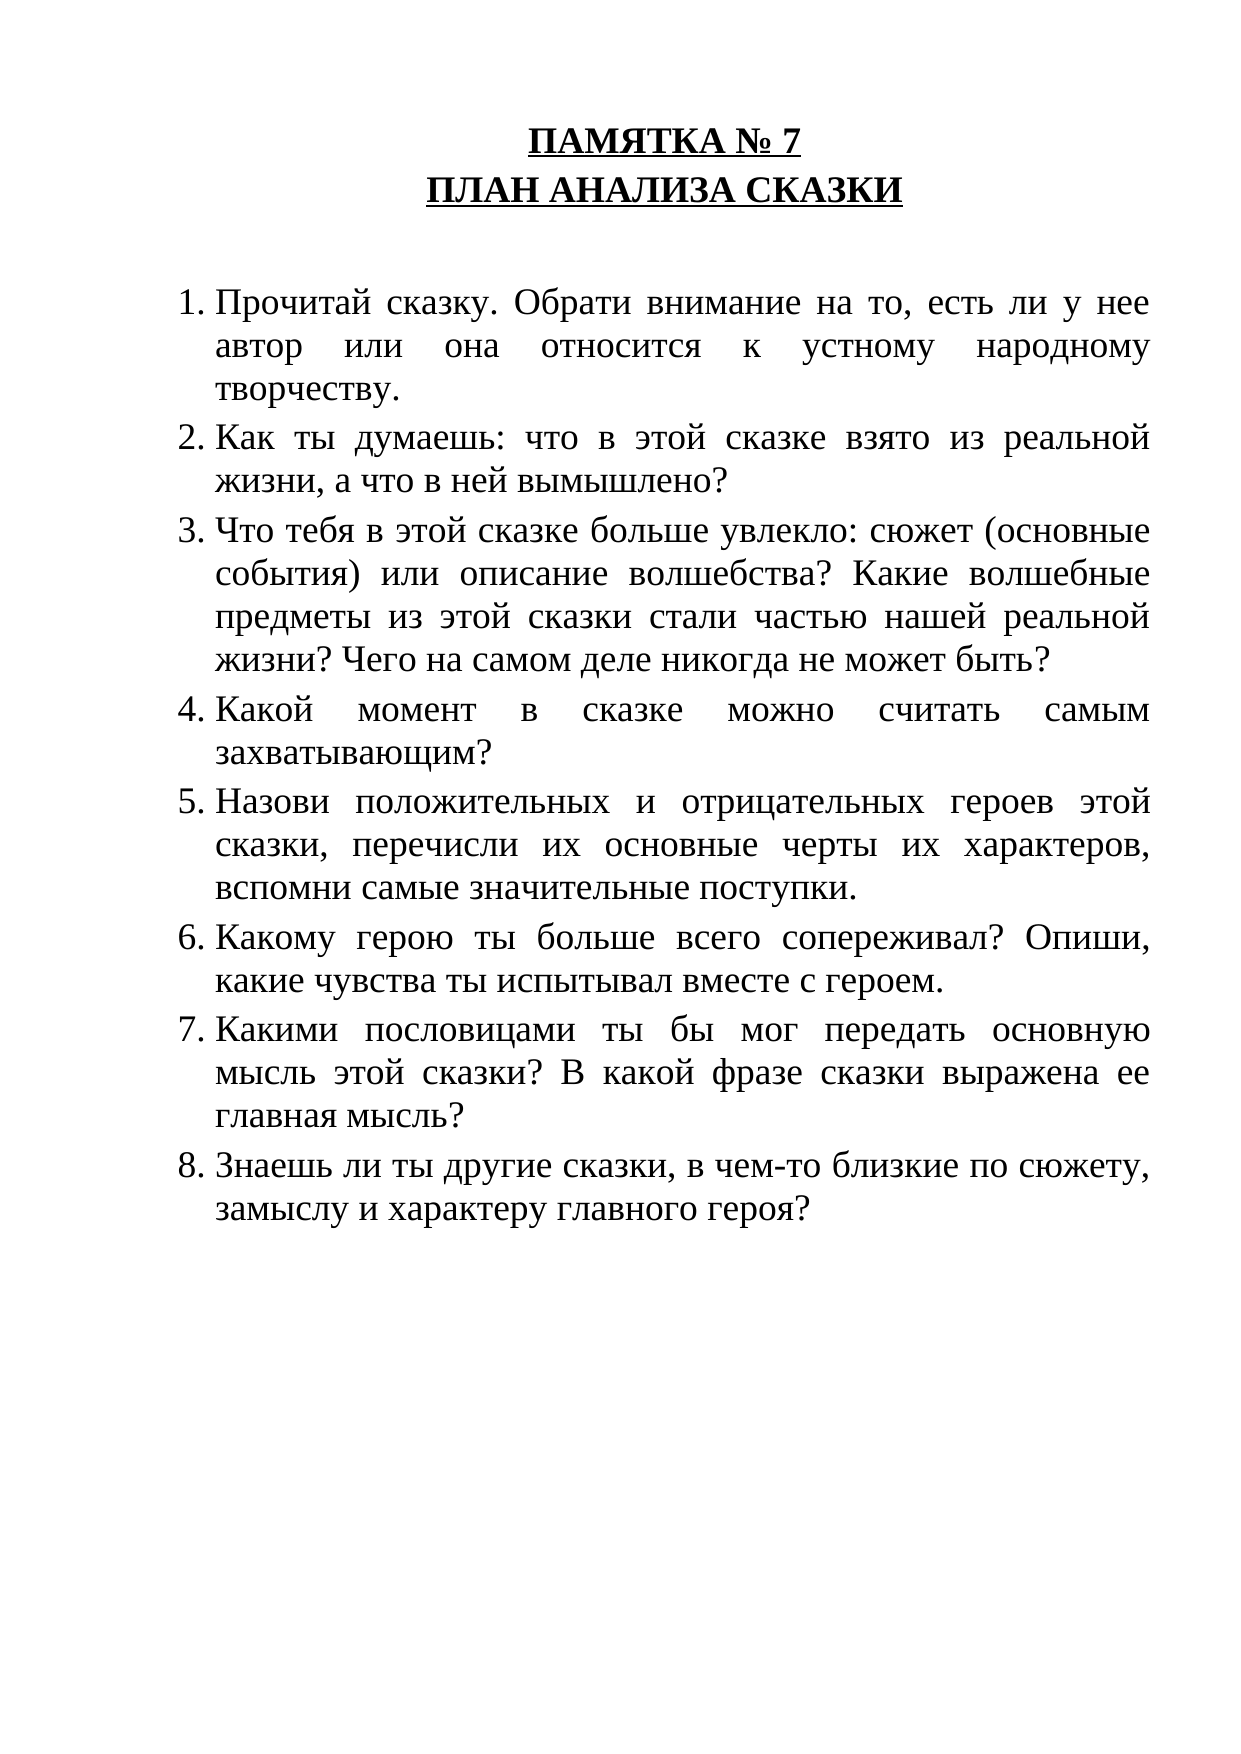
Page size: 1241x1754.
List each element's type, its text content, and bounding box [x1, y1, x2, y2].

subtitle Какими пословицами ты бы мог передать основную мысль этой сказки? В какой фразе сказки выражена ее главная мысль? [177, 1007, 1152, 1136]
subtitle Какому герою ты больше всего сопереживал? Опиши, какие чувства ты испытывал вместе с героем. [177, 914, 1152, 1000]
subtitle Что тебя в этой сказке больше увлекло: сюжет (основные события) или описание волшебства? Какие волшебные предметы из этой сказки стали частью нашей реальной жизни? Чего на самом деле никогда не может быть? [177, 507, 1152, 680]
subtitle Как ты думаешь: что в этой сказке взято из реальной жизни, а что в ней вымышлено? [177, 415, 1152, 501]
subtitle Назови положительных и отрицательных героев этой сказки, перечисли их основные черты их характеров, вспомни самые значительные поступки. [177, 778, 1152, 908]
subtitle Какой момент в сказке можно считать самым захватывающим? [177, 686, 1152, 772]
subtitle ПЛАН АНАЛИЗА СКАЗКИ [177, 167, 1152, 211]
subtitle Знаешь ли ты другие сказки, в чем-то близкие по сюжету, замыслу и характеру главного героя? [177, 1142, 1152, 1228]
subtitle ПАМЯТКА № 7 [177, 118, 1152, 161]
subtitle Прочитай сказку. Обрати внимание на то, есть ли у нее автор или она относится к устному народному творчеству. [177, 279, 1152, 408]
